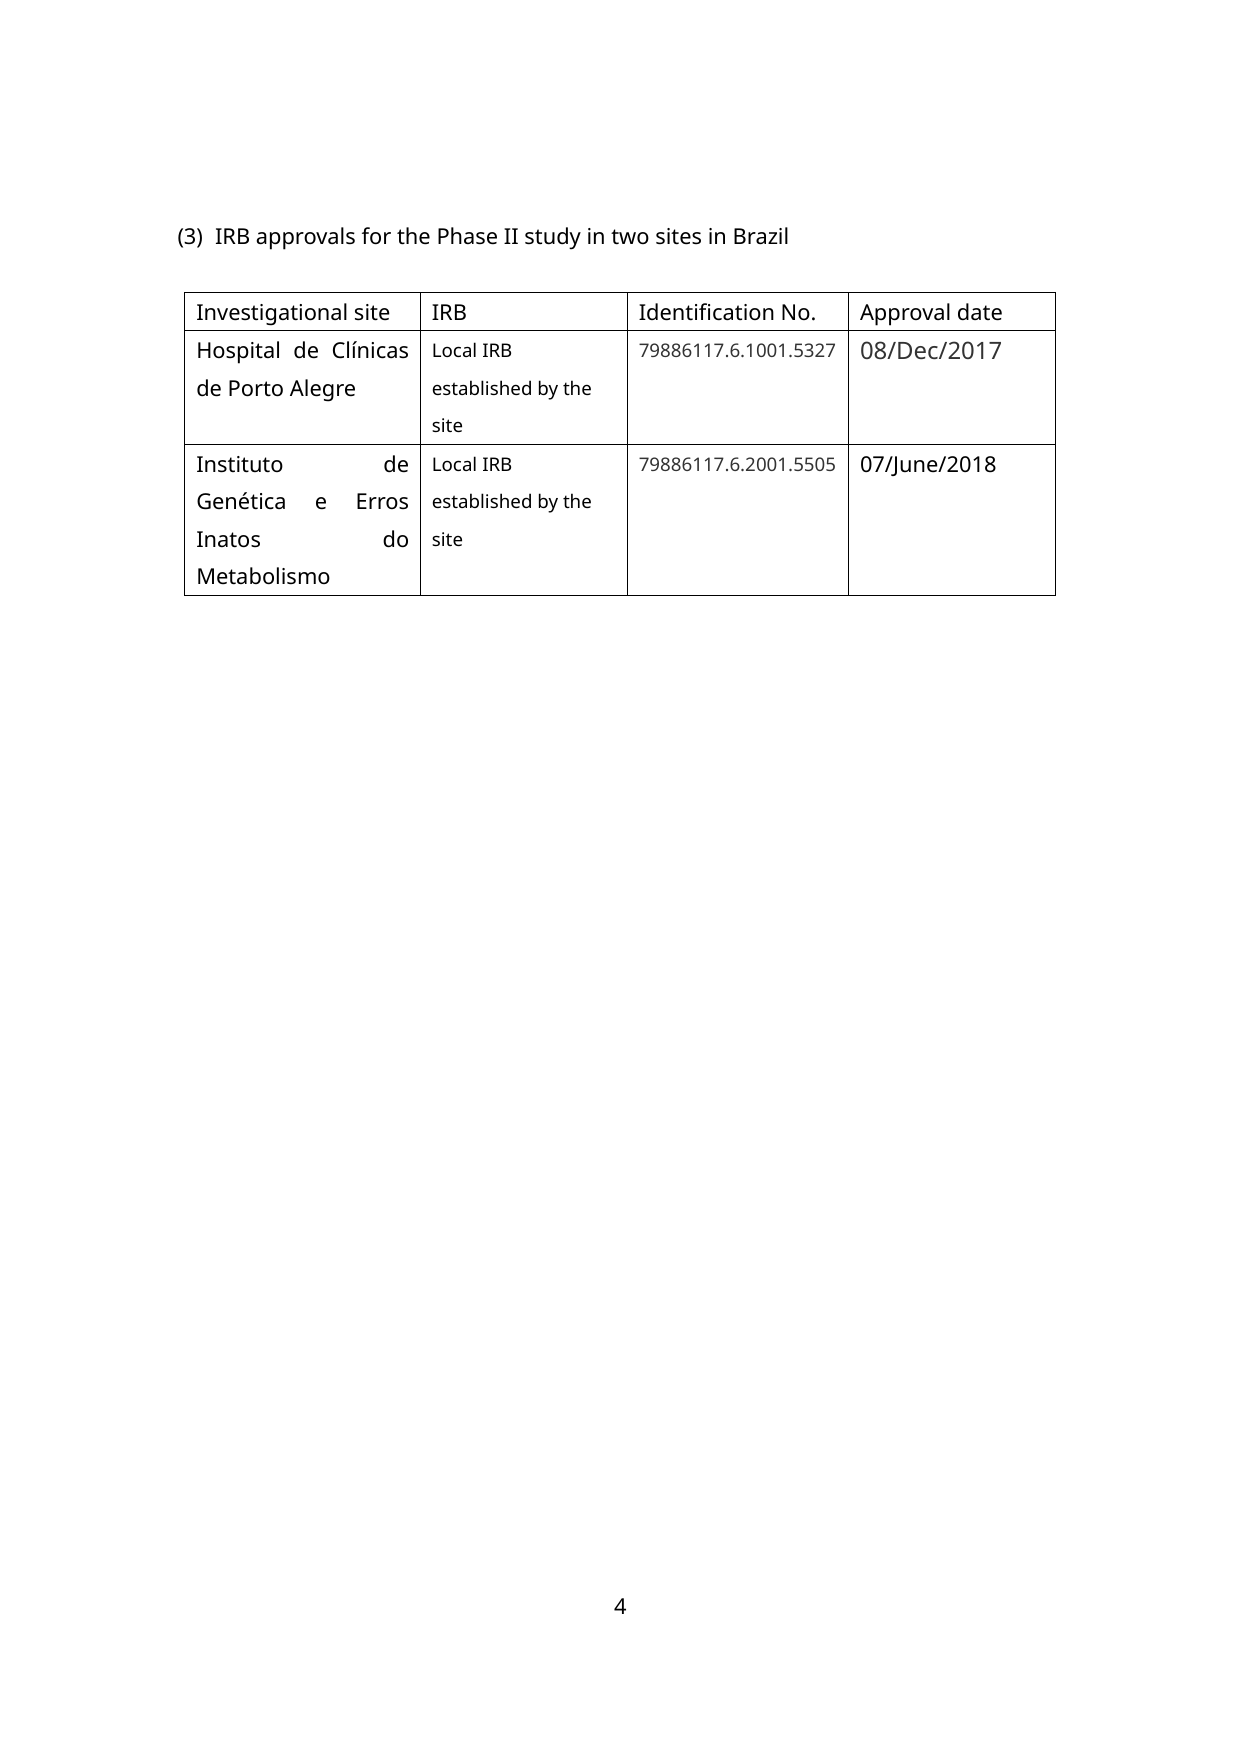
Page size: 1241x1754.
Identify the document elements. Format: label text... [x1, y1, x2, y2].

table_cell Instituto de Genética e Erros Inatos do Metabolismo [185, 445, 420, 595]
table_cell 08/Dec/2017 [849, 331, 1055, 444]
table_header Investigational site [185, 293, 420, 330]
table_header Approval date [849, 293, 1055, 330]
table_cell Hospital de Clínicas de Porto Alegre [185, 331, 420, 444]
table_cell 07/June/2018 [849, 445, 1055, 595]
list IRB approvals for the Phase II study in two sites in Brazil [177, 217, 1063, 254]
table_cell Local IRB established by the site [421, 331, 627, 444]
table_cell 79886117.6.1001.5327 [628, 331, 848, 444]
table_cell Local IRB established by the site [421, 445, 627, 595]
table_header Identification No. [628, 293, 848, 330]
table_header IRB [421, 293, 627, 330]
table_cell 79886117.6.2001.5505 [628, 445, 848, 595]
